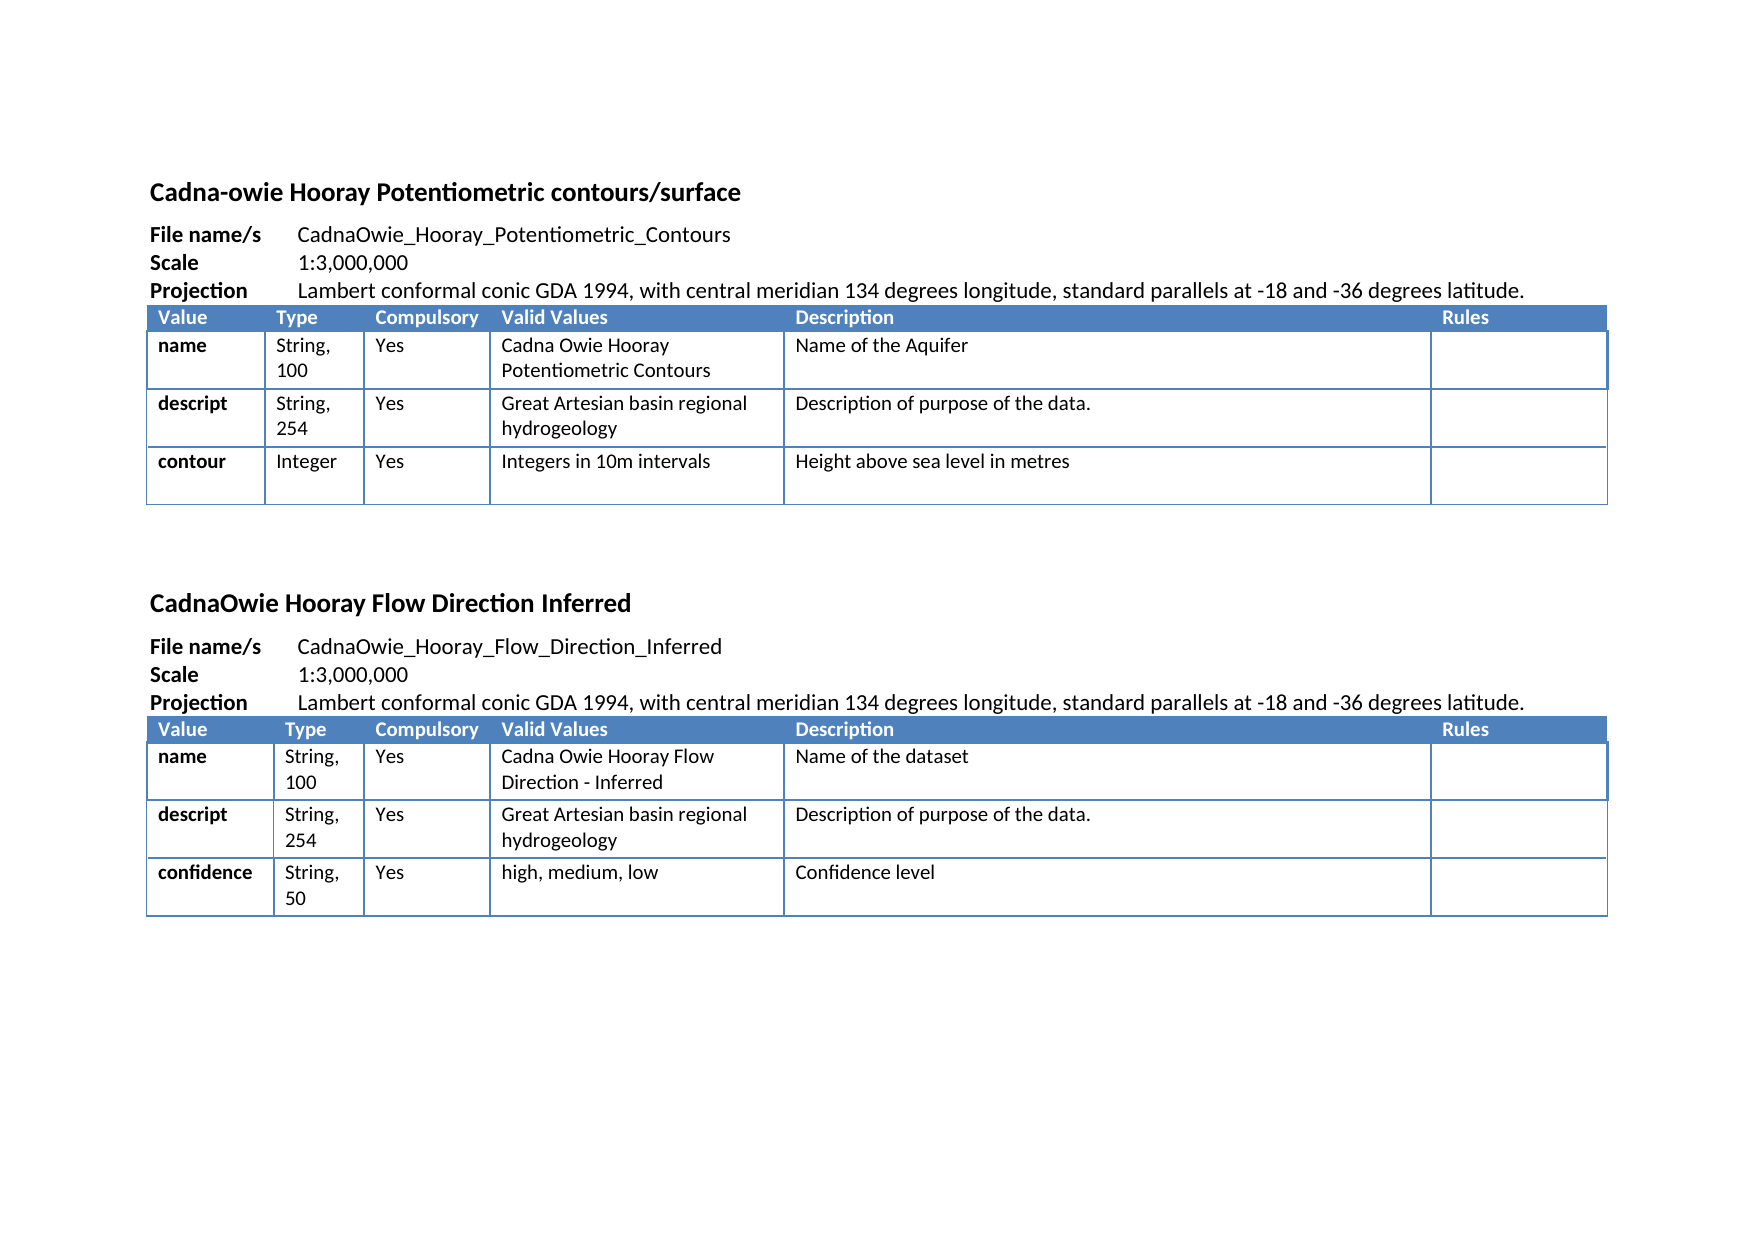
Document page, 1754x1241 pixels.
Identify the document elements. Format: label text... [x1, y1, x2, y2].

table_header Valid Values [491, 716, 783, 741]
text File name/s CadnaOwie_Hooray_Flow_Direction_Inferred [150, 632, 1604, 660]
table_cell Height above sea level in metres [785, 448, 1430, 504]
table_cell Yes [365, 801, 489, 857]
text File name/s CadnaOwie_Hooray_Potentiometric_Contours [150, 221, 1604, 248]
table_header Rules [1432, 305, 1607, 330]
table_cell Yes [365, 332, 489, 388]
table_header Type [266, 305, 363, 330]
table_header Value [147, 305, 264, 330]
table_cell Description of purpose of the data. [785, 801, 1430, 857]
table_cell Integer [266, 448, 363, 504]
table_cell [1432, 446, 1607, 504]
table_cell descript [147, 390, 264, 446]
text Projection Lambert conformal conic GDA 1994, with central meridian 134 degrees longitude, standard parallels at -18 and -36 degrees latitude. [150, 277, 1604, 304]
table_header Rules [1432, 716, 1607, 741]
table_cell Yes [365, 859, 489, 915]
table_cell descript [147, 801, 273, 857]
table_cell Description of purpose of the data. [785, 390, 1430, 446]
table_cell Cadna Owie Hooray Flow Direction - Inferred [491, 744, 783, 799]
table_header Type [274, 716, 363, 741]
table_cell [1432, 390, 1607, 446]
table_cell String, 254 [266, 390, 363, 446]
table_cell Great Artesian basin regional hydrogeology [491, 801, 783, 857]
table_header Valid Values [491, 305, 783, 330]
table_cell String, 50 [275, 859, 363, 915]
table_cell Great Artesian basin regional hydrogeology [491, 390, 783, 446]
table_header Compulsory [365, 305, 489, 330]
table_cell Name of the dataset [785, 744, 1430, 799]
text Projection Lambert conformal conic GDA 1994, with central meridian 134 degrees longitude, standard parallels at -18 and -36 degrees latitude. [150, 688, 1604, 716]
table_cell Yes [365, 390, 489, 446]
subtitle CadnaOwie Hooray Flow Direction Inferred [150, 586, 1604, 619]
table_cell String, 254 [274, 801, 363, 857]
table_cell String, 100 [275, 744, 363, 799]
table_cell [1432, 857, 1607, 915]
table_cell Yes [365, 448, 489, 504]
table_header Value [147, 716, 273, 741]
table_cell confidence [147, 857, 273, 915]
text Scale 1:3,000,000 [150, 660, 1604, 688]
table_cell Confidence level [785, 859, 1430, 915]
table_cell Yes [365, 744, 489, 799]
table_cell String, 100 [266, 332, 363, 388]
text Scale 1:3,000,000 [150, 248, 1604, 277]
table_cell Integers in 10m intervals [491, 448, 783, 504]
table_cell [1432, 332, 1606, 388]
table_header Compulsory [365, 716, 489, 741]
table_cell contour [147, 446, 264, 504]
table_cell Cadna Owie Hooray Potentiometric Contours [491, 332, 783, 388]
table_cell name [148, 744, 273, 799]
table_cell [1432, 801, 1607, 857]
table_header Description [785, 716, 1430, 741]
table_cell high, medium, low [491, 859, 783, 915]
table_cell Name of the Aquifer [785, 332, 1430, 388]
subtitle Cadna-owie Hooray Potentiometric contours/surface [150, 175, 1604, 208]
table_cell [1432, 744, 1606, 799]
table_cell name [148, 332, 264, 388]
table_header Description [785, 305, 1430, 330]
